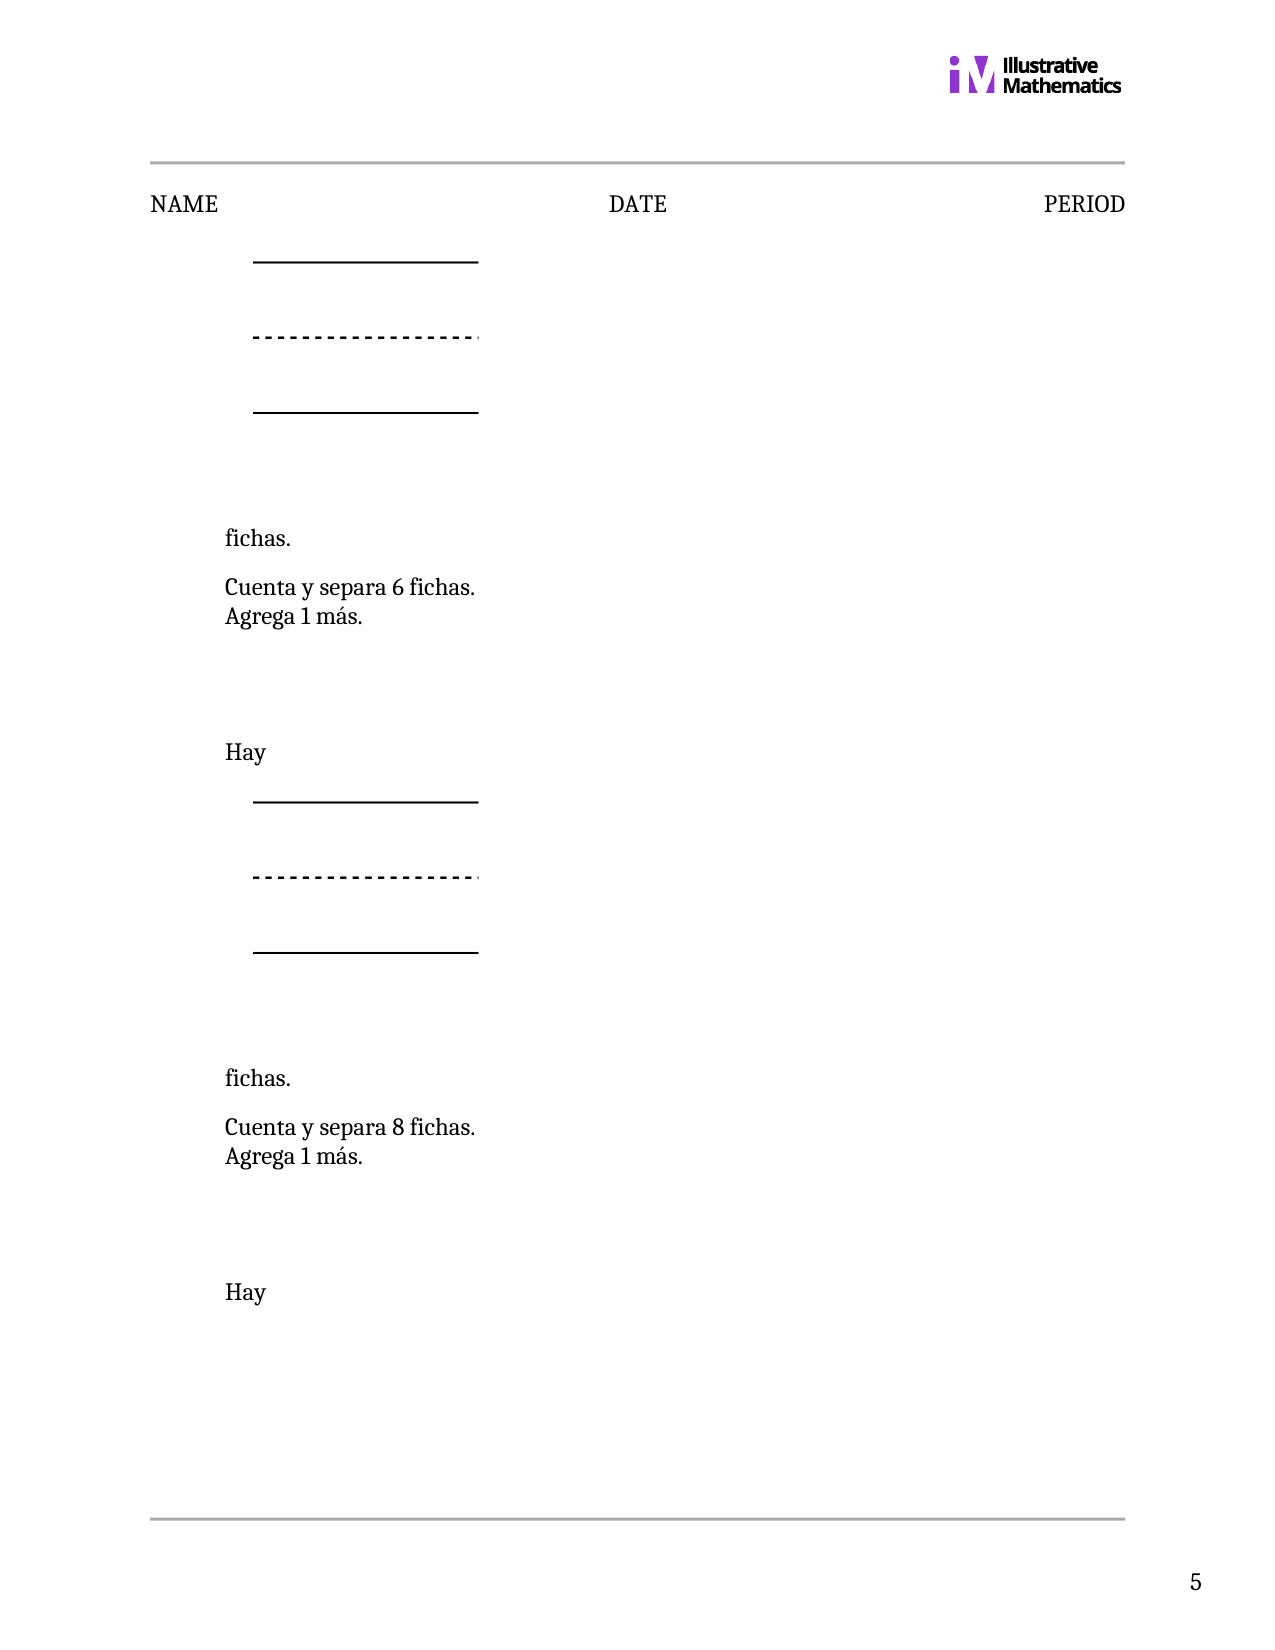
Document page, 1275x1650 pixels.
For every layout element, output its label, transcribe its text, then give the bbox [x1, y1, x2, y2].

picture [949, 55, 1121, 93]
list Cuenta y separa 8 fichas. Agrega 1 más. [175, 1113, 1125, 1171]
picture [243, 787, 488, 968]
list fichas. [175, 977, 1125, 1092]
list Hay [175, 652, 1125, 767]
picture [243, 247, 488, 428]
list fichas. [175, 437, 1125, 552]
list Cuenta y separa 6 fichas. Agrega 1 más. [175, 573, 1125, 631]
list Hay [175, 1192, 1125, 1307]
